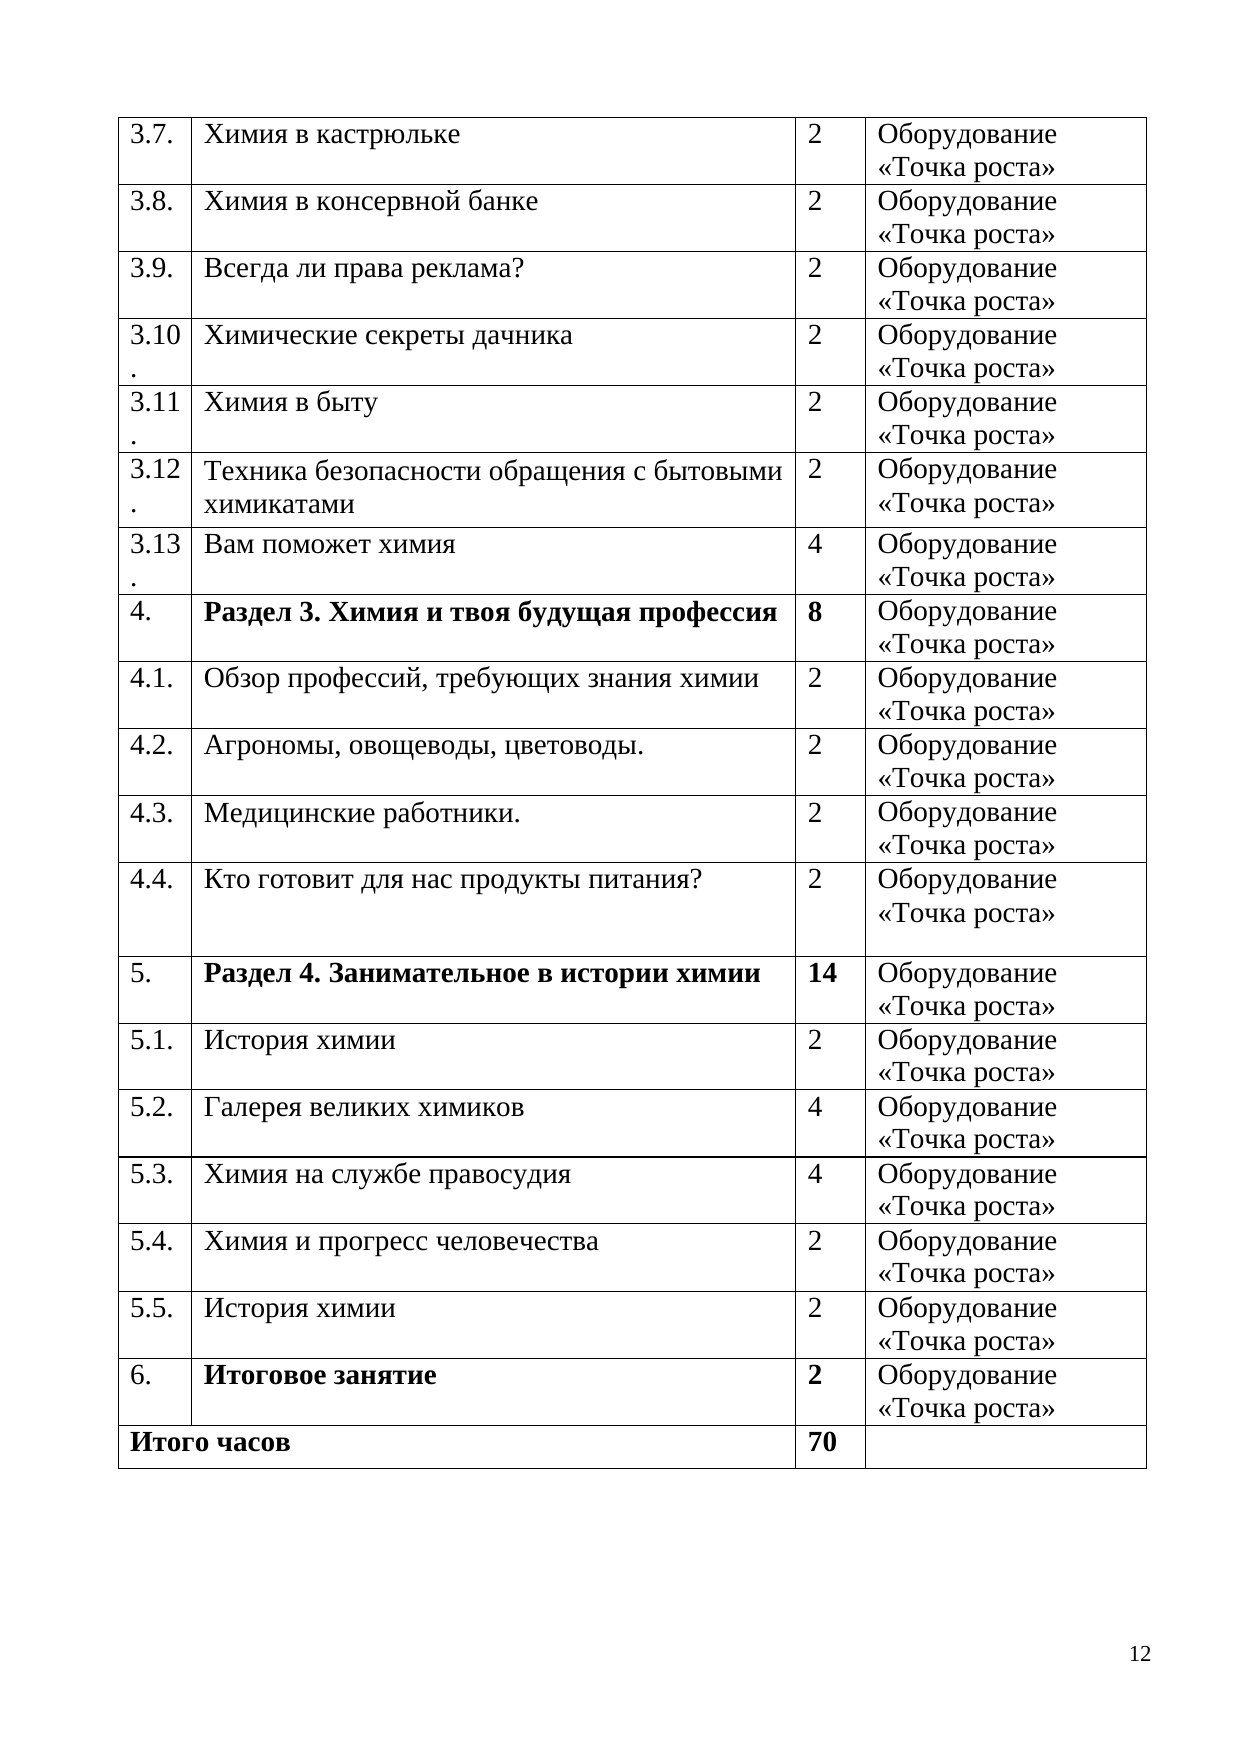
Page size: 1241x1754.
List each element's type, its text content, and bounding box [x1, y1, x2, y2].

table_cell Оборудование «Точка роста» [866, 796, 1146, 862]
table_cell Оборудование «Точка роста» [866, 863, 1146, 956]
table_cell 2 [796, 185, 865, 251]
table_cell Вам поможет химия [192, 528, 795, 594]
table_cell Оборудование «Точка роста» [866, 528, 1146, 594]
table_cell 4.3. [119, 796, 191, 862]
table_cell 14 [796, 957, 865, 1022]
table_cell Оборудование «Точка роста» [866, 662, 1146, 728]
table_cell 2 [796, 796, 865, 862]
table_cell Оборудование «Точка роста» [866, 595, 1146, 661]
table_cell 2 [796, 1292, 865, 1357]
table_cell 3.13 . [119, 528, 191, 594]
table_cell 4. [119, 595, 191, 661]
table_cell Оборудование «Точка роста» [866, 1292, 1146, 1357]
table_cell Обзор профессий, требующих знания химии [192, 662, 795, 728]
table_cell 8 [796, 595, 865, 661]
table_cell Химия в консервной банке [192, 185, 795, 251]
table_cell Оборудование «Точка роста» [866, 319, 1146, 385]
table_cell 2 [796, 662, 865, 728]
table_cell 2 [796, 863, 865, 956]
table_cell 2 [796, 319, 865, 385]
table_cell Кто готовит для нас продукты питания? [192, 863, 795, 956]
table_cell 5.4. [119, 1224, 191, 1291]
table_cell 2 [796, 386, 865, 452]
table_cell 3.8. [119, 185, 191, 251]
table_cell Оборудование «Точка роста» [866, 453, 1146, 527]
table_cell Техника безопасности обращения с бытовыми химикатами [192, 453, 795, 527]
table_cell Оборудование «Точка роста» [866, 1224, 1146, 1291]
table_cell 2 [796, 729, 865, 795]
table_cell Итого часов [119, 1426, 795, 1468]
table_header Химия в кастрюльке [192, 118, 795, 184]
table_cell 4.4. [119, 863, 191, 956]
table_cell Итоговое занятие [192, 1359, 795, 1424]
table_cell 3.9. [119, 252, 191, 318]
table_cell Галерея великих химиков [192, 1090, 795, 1156]
table_cell [866, 1426, 1146, 1468]
table_cell 2 [796, 252, 865, 318]
table_cell 70 [796, 1426, 865, 1468]
table_cell 4 [796, 528, 865, 594]
table_cell 2 [796, 1224, 865, 1291]
table_cell Оборудование «Точка роста» [866, 1090, 1146, 1156]
table_cell 4.2. [119, 729, 191, 795]
table_cell 5.5. [119, 1292, 191, 1357]
table_cell История химии [192, 1292, 795, 1357]
table_cell 5.3. [119, 1158, 191, 1223]
table_cell Оборудование «Точка роста» [866, 386, 1146, 452]
table_cell Оборудование «Точка роста» [866, 1158, 1146, 1223]
table_cell Раздел 3. Химия и твоя будущая профессия [192, 595, 795, 661]
table_cell Всегда ли права реклама? [192, 252, 795, 318]
table_cell 4.1. [119, 662, 191, 728]
table_cell 3.12 . [119, 453, 191, 527]
table_header 3.7. [119, 118, 191, 184]
table_cell История химии [192, 1024, 795, 1089]
table_cell 6. [119, 1359, 191, 1424]
table_cell Оборудование «Точка роста» [866, 1024, 1146, 1089]
table_cell Оборудование «Точка роста» [866, 185, 1146, 251]
table_cell 5.1. [119, 1024, 191, 1089]
table_cell Медицинские работники. [192, 796, 795, 862]
table_cell 2 [796, 1024, 865, 1089]
table_header Оборудование «Точка роста» [866, 118, 1146, 184]
table_cell 3.11 . [119, 386, 191, 452]
table_cell Оборудование «Точка роста» [866, 252, 1146, 318]
table_cell 3.10 . [119, 319, 191, 385]
table_cell Химия в быту [192, 386, 795, 452]
table_cell 5. [119, 957, 191, 1022]
table_cell Химия на службе правосудия [192, 1158, 795, 1223]
table_header 2 [796, 118, 865, 184]
table_cell 2 [796, 453, 865, 527]
table_cell 5.2. [119, 1090, 191, 1156]
table_cell Агрономы, овощеводы, цветоводы. [192, 729, 795, 795]
table_cell 4 [796, 1158, 865, 1223]
table_cell Оборудование «Точка роста» [866, 957, 1146, 1022]
table_cell Химия и прогресс человечества [192, 1224, 795, 1291]
table_cell 2 [796, 1359, 865, 1424]
table_cell Оборудование «Точка роста» [866, 729, 1146, 795]
table_cell Оборудование «Точка роста» [866, 1359, 1146, 1424]
table_cell Раздел 4. Занимательное в истории химии [192, 957, 795, 1022]
table_cell 4 [796, 1090, 865, 1156]
table_cell Химические секреты дачника [192, 319, 795, 385]
